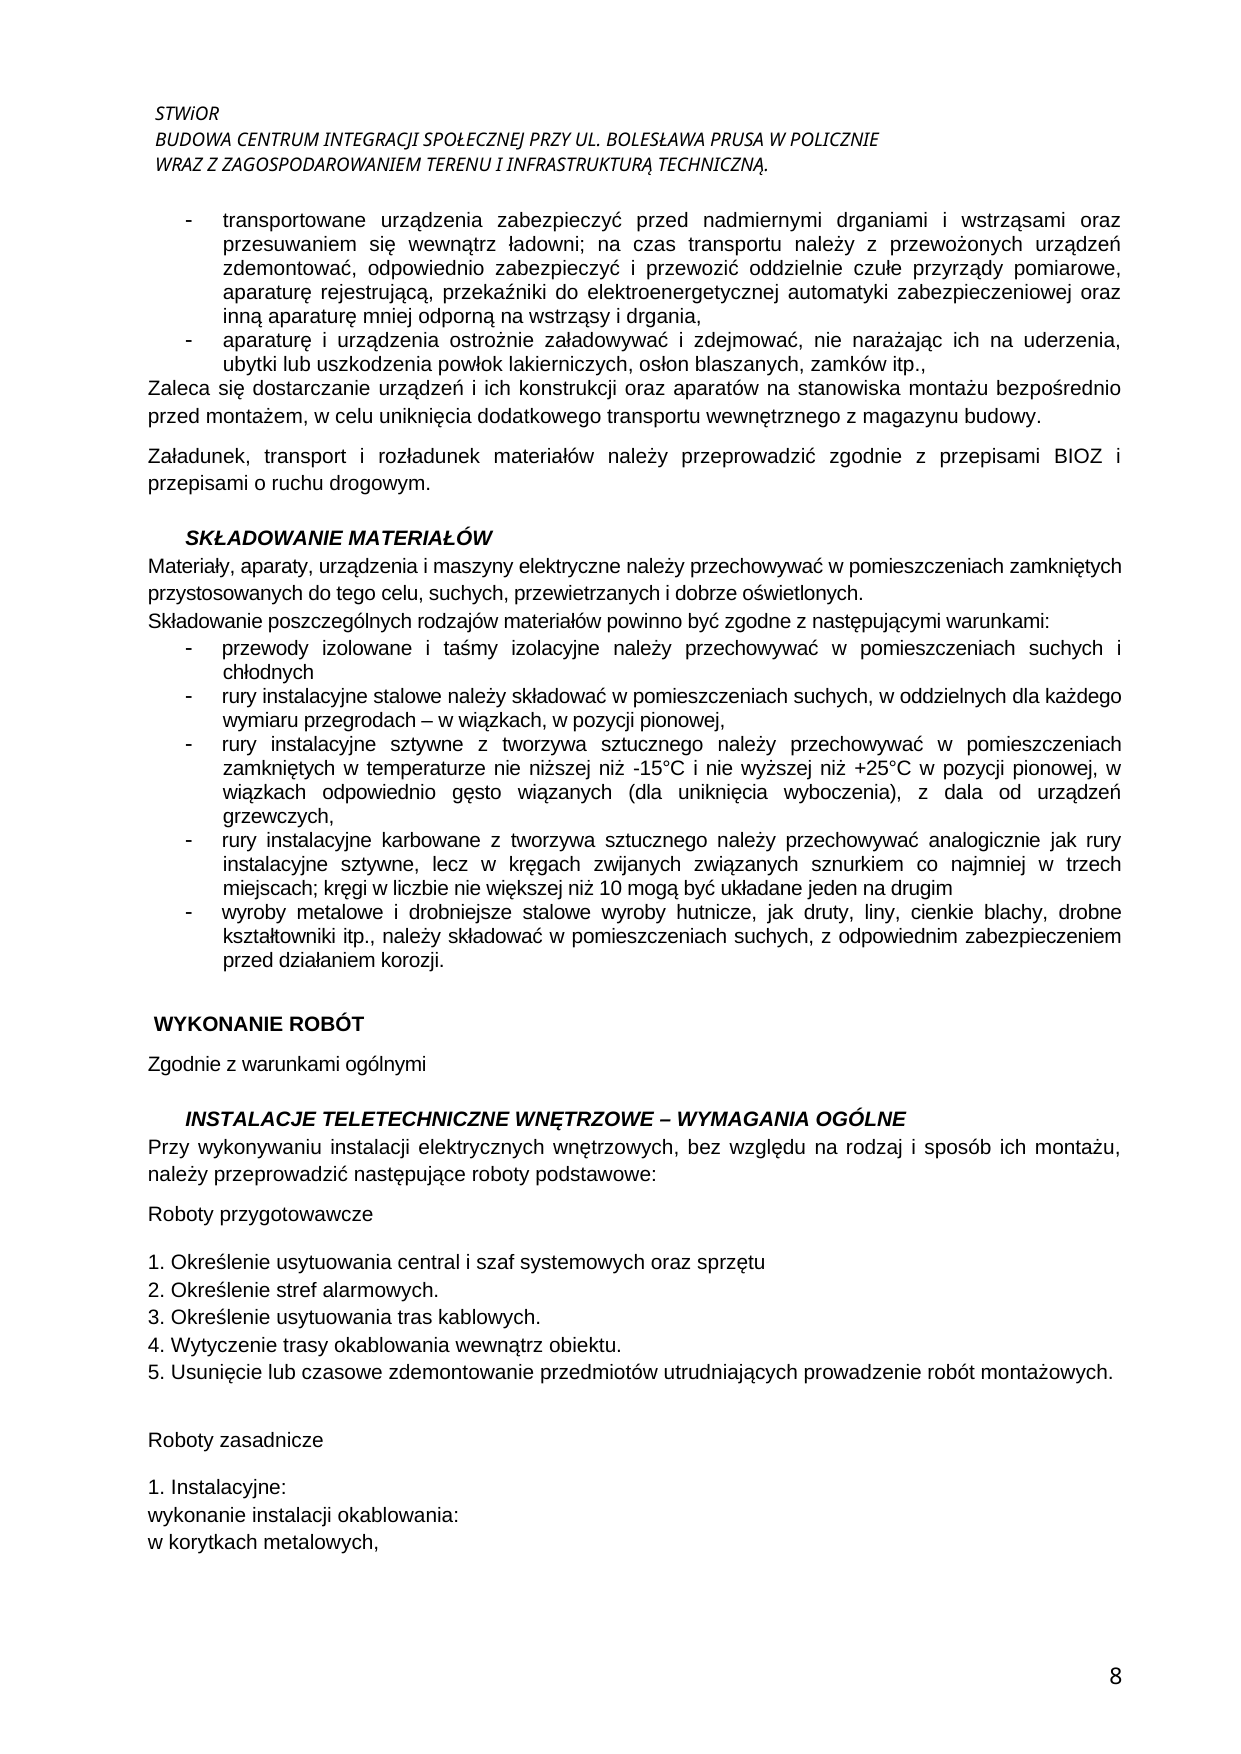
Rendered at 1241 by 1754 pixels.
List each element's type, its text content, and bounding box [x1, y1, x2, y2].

text Przy wykonywaniu instalacji elektrycznych wnętrzowych, bez względu na rodzaj i sposób ich montażu, należy przeprowadzić następujące roboty podstawowe: [148, 1134, 1122, 1186]
text Zaleca się dostarczanie urządzeń i ich konstrukcji oraz aparatów na stanowiska montażu bezpośrednio przed montażem, w celu uniknięcia dodatkowego transportu wewnętrznego z magazynu budowy. [148, 376, 1122, 428]
text 1. Instalacyjne: [148, 1475, 1122, 1499]
list aparaturę i urządzenia ostrożnie załadowywać i zdejmować, nie narażając ich na uderzenia, ubytki lub uszkodzenia powłok lakierniczych, osłon blaszanych, zamków itp., [185, 328, 1122, 376]
text wykonanie instalacji okablowania: [148, 1503, 1122, 1527]
text Składowanie poszczególnych rodzajów materiałów powinno być zgodne z następującymi warunkami: [148, 609, 1122, 633]
list wyroby metalowe i drobniejsze stalowe wyroby hutnicze, jak druty, liny, cienkie blachy, drobne kształtowniki itp., należy składować w pomieszczeniach suchych, z odpowiednim zabezpieczeniem przed działaniem korozji. [185, 900, 1122, 972]
text 5. Usunięcie lub czasowe zdemontowanie przedmiotów utrudniających prowadzenie robót montażowych. [148, 1360, 1122, 1384]
subtitle Roboty przygotowawcze [148, 1202, 1122, 1226]
subtitle Wykonanie robót [148, 1012, 1122, 1036]
subtitle Instalacje teletechniczne wnętrzowe – wymagania ogólne [185, 1107, 1122, 1131]
list rury instalacyjne sztywne z tworzywa sztucznego należy przechowywać w pomieszczeniach zamkniętych w temperaturze nie niższej niż -15°C i nie wyższej niż +25°C w pozycji pionowej, w wiązkach odpowiednio gęsto wiązanych (dla uniknięcia wyboczenia), z dala od urządzeń grzewczych, [185, 732, 1122, 828]
text Zgodnie z warunkami ogólnymi [148, 1052, 1122, 1076]
list transportowane urządzenia zabezpieczyć przed nadmiernymi drganiami i wstrząsami oraz przesuwaniem się wewnątrz ładowni; na czas transportu należy z przewożonych urządzeń zdemontować, odpowiednio zabezpieczyć i przewozić oddzielnie czułe przyrządy pomiarowe, aparaturę rejestrującą, przekaźniki do elektroenergetycznej automatyki zabezpieczeniowej oraz inną aparaturę mniej odporną na wstrząsy i drgania, [185, 208, 1122, 328]
list rury instalacyjne karbowane z tworzywa sztucznego należy przechowywać analogicznie jak rury instalacyjne sztywne, lecz w kręgach zwijanych związanych sznurkiem co najmniej w trzech miejscach; kręgi w liczbie nie większej niż 10 mogą być układane jeden na drugim [185, 828, 1122, 900]
text 3. Określenie usytuowania tras kablowych. [148, 1305, 1122, 1329]
text 2. Określenie stref alarmowych. [148, 1277, 1122, 1301]
text w korytkach metalowych, [148, 1530, 1122, 1554]
list rury instalacyjne stalowe należy składować w pomieszczeniach suchych, w oddzielnych dla każdego wymiaru przegrodach – w wiązkach, w pozycji pionowej, [185, 684, 1122, 732]
text Materiały, aparaty, urządzenia i maszyny elektryczne należy przechowywać w pomieszczeniach zamkniętych przystosowanych do tego celu, suchych, przewietrzanych i dobrze oświetlonych. [148, 554, 1122, 605]
subtitle Roboty zasadnicze [148, 1427, 1122, 1451]
list przewody izolowane i taśmy izolacyjne należy przechowywać w pomieszczeniach suchych i chłodnych [185, 636, 1122, 684]
text 4. Wytyczenie trasy okablowania wewnątrz obiektu. [148, 1332, 1122, 1356]
text Załadunek, transport i rozładunek materiałów należy przeprowadzić zgodnie z przepisami BIOZ i przepisami o ruchu drogowym. [148, 444, 1122, 495]
subtitle Składowanie materiałów [185, 526, 1122, 550]
text 1. Określenie usytuowania central i szaf systemowych oraz sprzętu [148, 1250, 1122, 1274]
